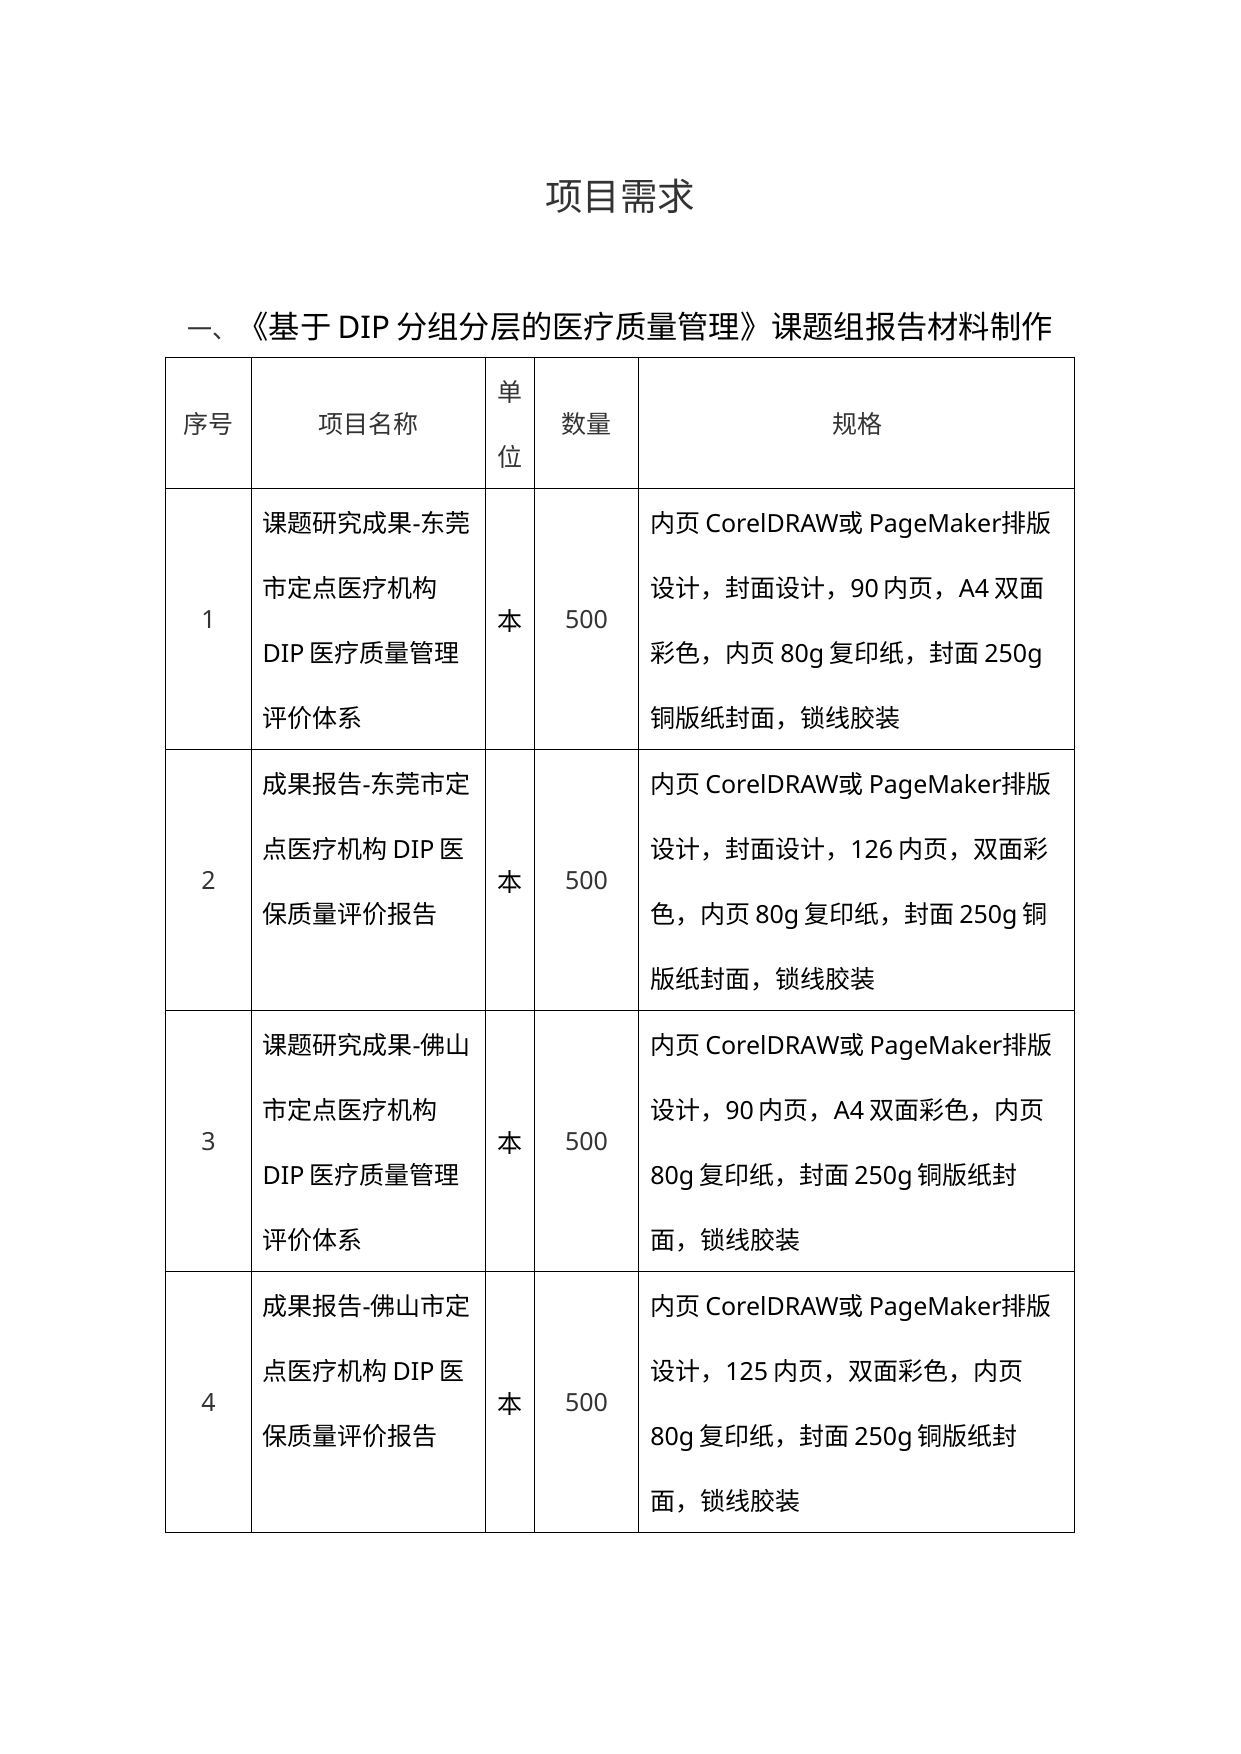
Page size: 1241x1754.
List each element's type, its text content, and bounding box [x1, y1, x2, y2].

table_cell 内页CorelDRAW‌或PageMaker‌排版设计，125内页，双面彩色，内页80g复印纸，封面250g铜版纸封面，锁线胶装 [639, 1272, 1074, 1532]
text 项目需求 [187, 162, 1053, 227]
table_cell 内页CorelDRAW‌或PageMaker‌排版设计，90内页，A4双面彩色，内页80g复印纸，封面250g铜版纸封面，锁线胶装 [639, 1011, 1074, 1271]
table_cell 内页CorelDRAW‌或PageMaker‌排版设计，封面设计，126内页，双面彩色，内页80g复印纸，封面250g铜版纸封面，锁线胶装 [639, 750, 1074, 1010]
table_cell 3 [166, 1011, 251, 1271]
table_cell 成果报告-佛山市定点医疗机构DIP医保质量评价报告 [252, 1272, 485, 1532]
text 一、《基于DIP分组分层的医疗质量管理》课题组报告材料制作 [187, 292, 1053, 357]
table_cell 500 [535, 1272, 638, 1532]
table_cell 本 [486, 750, 534, 1010]
table_cell 500 [535, 750, 638, 1010]
table_cell 成果报告-东莞市定点医疗机构DIP医保质量评价报告 [252, 750, 485, 1010]
table_header 规格 [639, 358, 1074, 488]
table_cell 4 [166, 1272, 251, 1532]
table_header 序号 [166, 358, 251, 488]
table_cell 1 [166, 489, 251, 749]
table_cell 课题研究成果-东莞市定点医疗机构DIP医疗质量管理评价体系 [252, 489, 485, 749]
table_cell 课题研究成果-佛山市定点医疗机构DIP医疗质量管理评价体系 [252, 1011, 485, 1271]
table_header 单位 [486, 358, 534, 488]
table_cell 本 [486, 489, 534, 749]
table_cell 2 [166, 750, 251, 1010]
table_header 项目名称 [252, 358, 485, 488]
table_cell 本 [486, 1272, 534, 1532]
table_cell 内页CorelDRAW‌或PageMaker‌排版设计，封面设计，90内页，A4双面彩色，内页80g复印纸，封面250g铜版纸封面，锁线胶装 [639, 489, 1074, 749]
table_cell 500 [535, 1011, 638, 1271]
table_header 数量 [535, 358, 638, 488]
table_cell 500 [535, 489, 638, 749]
table_cell 本 [486, 1011, 534, 1271]
